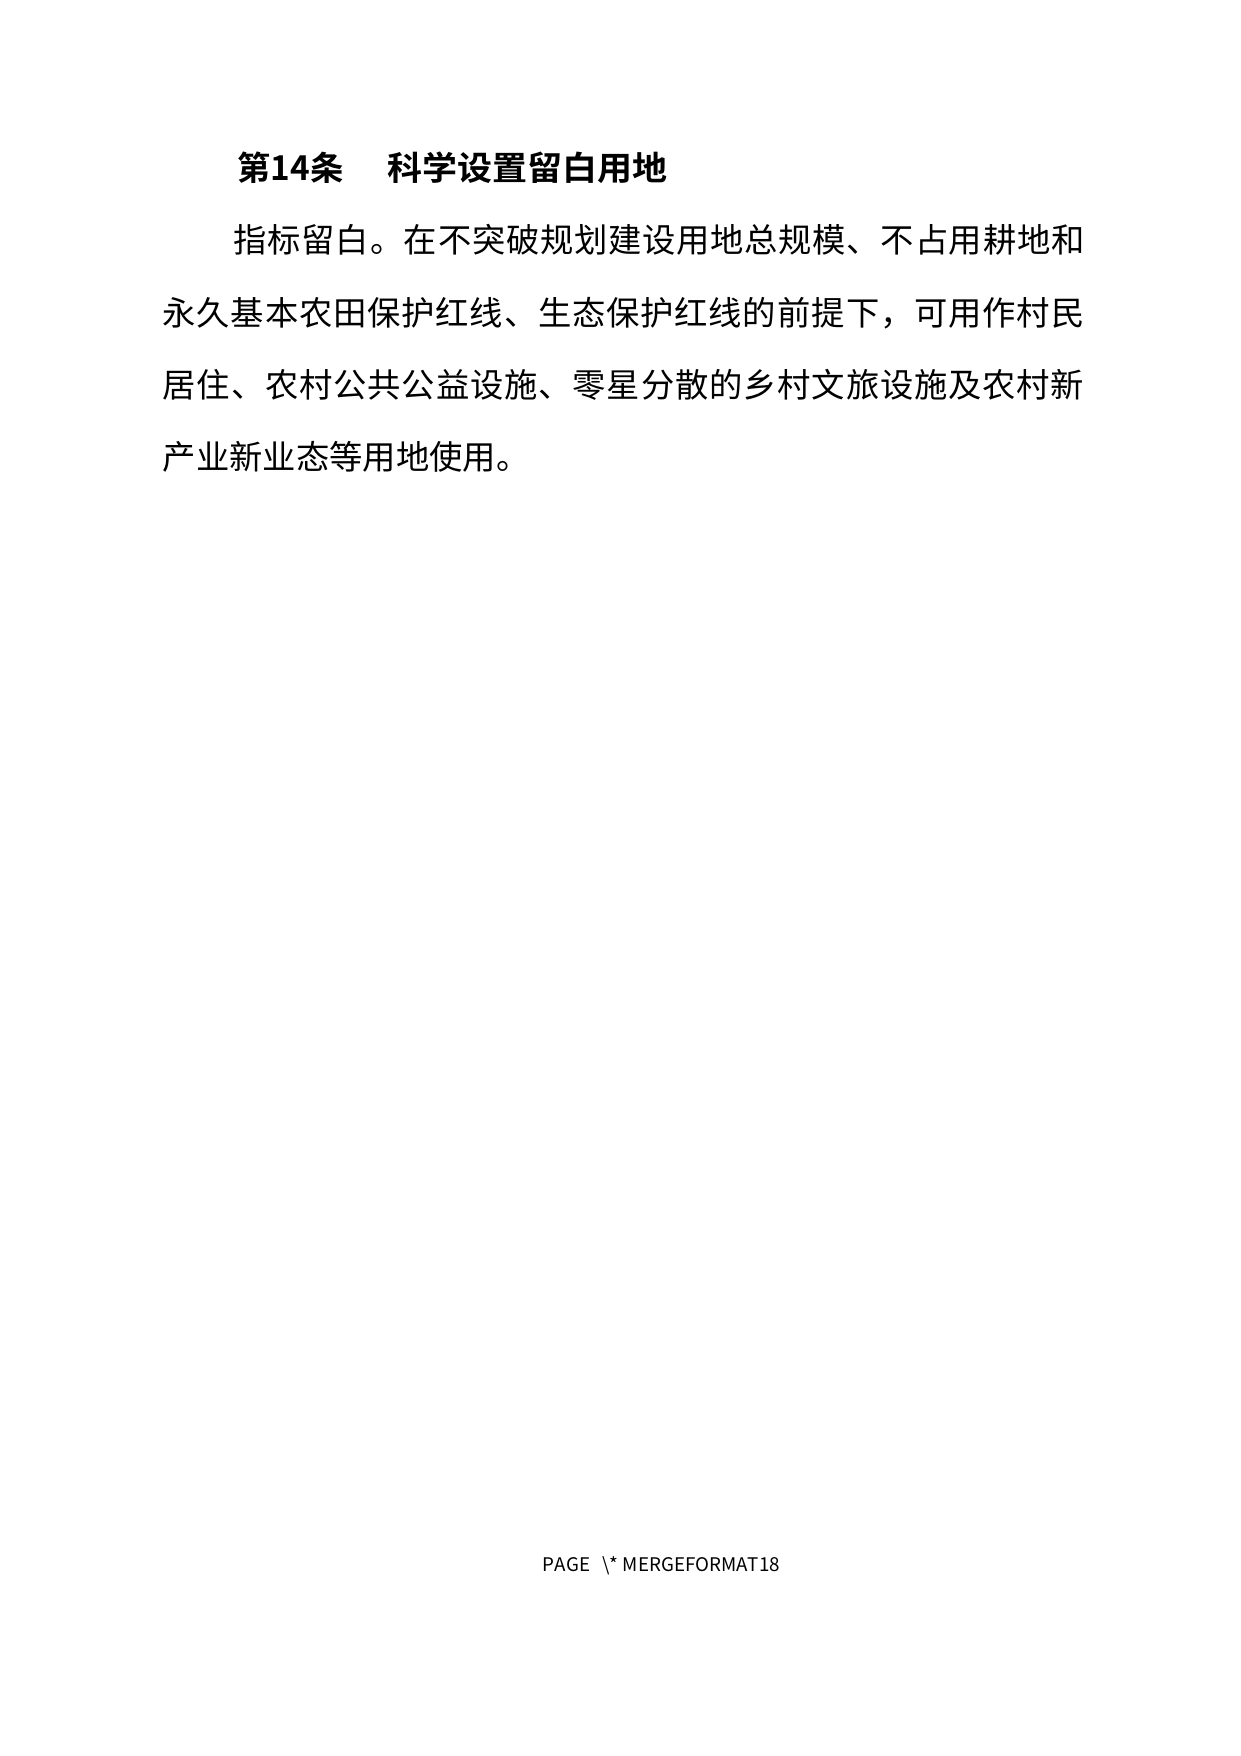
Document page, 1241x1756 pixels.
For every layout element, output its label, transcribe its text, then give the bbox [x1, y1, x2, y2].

text 科学设置留白用地 [162, 142, 1085, 190]
text 指标留白。在不突破规划建设用地总规模、不占用耕地和永久基本农田保护红线、生态保护红线的前提下，可用作村民居住、农村公共公益设施、零星分散的乡村文旅设施及农村新产业新业态等用地使用。 [162, 214, 1085, 479]
